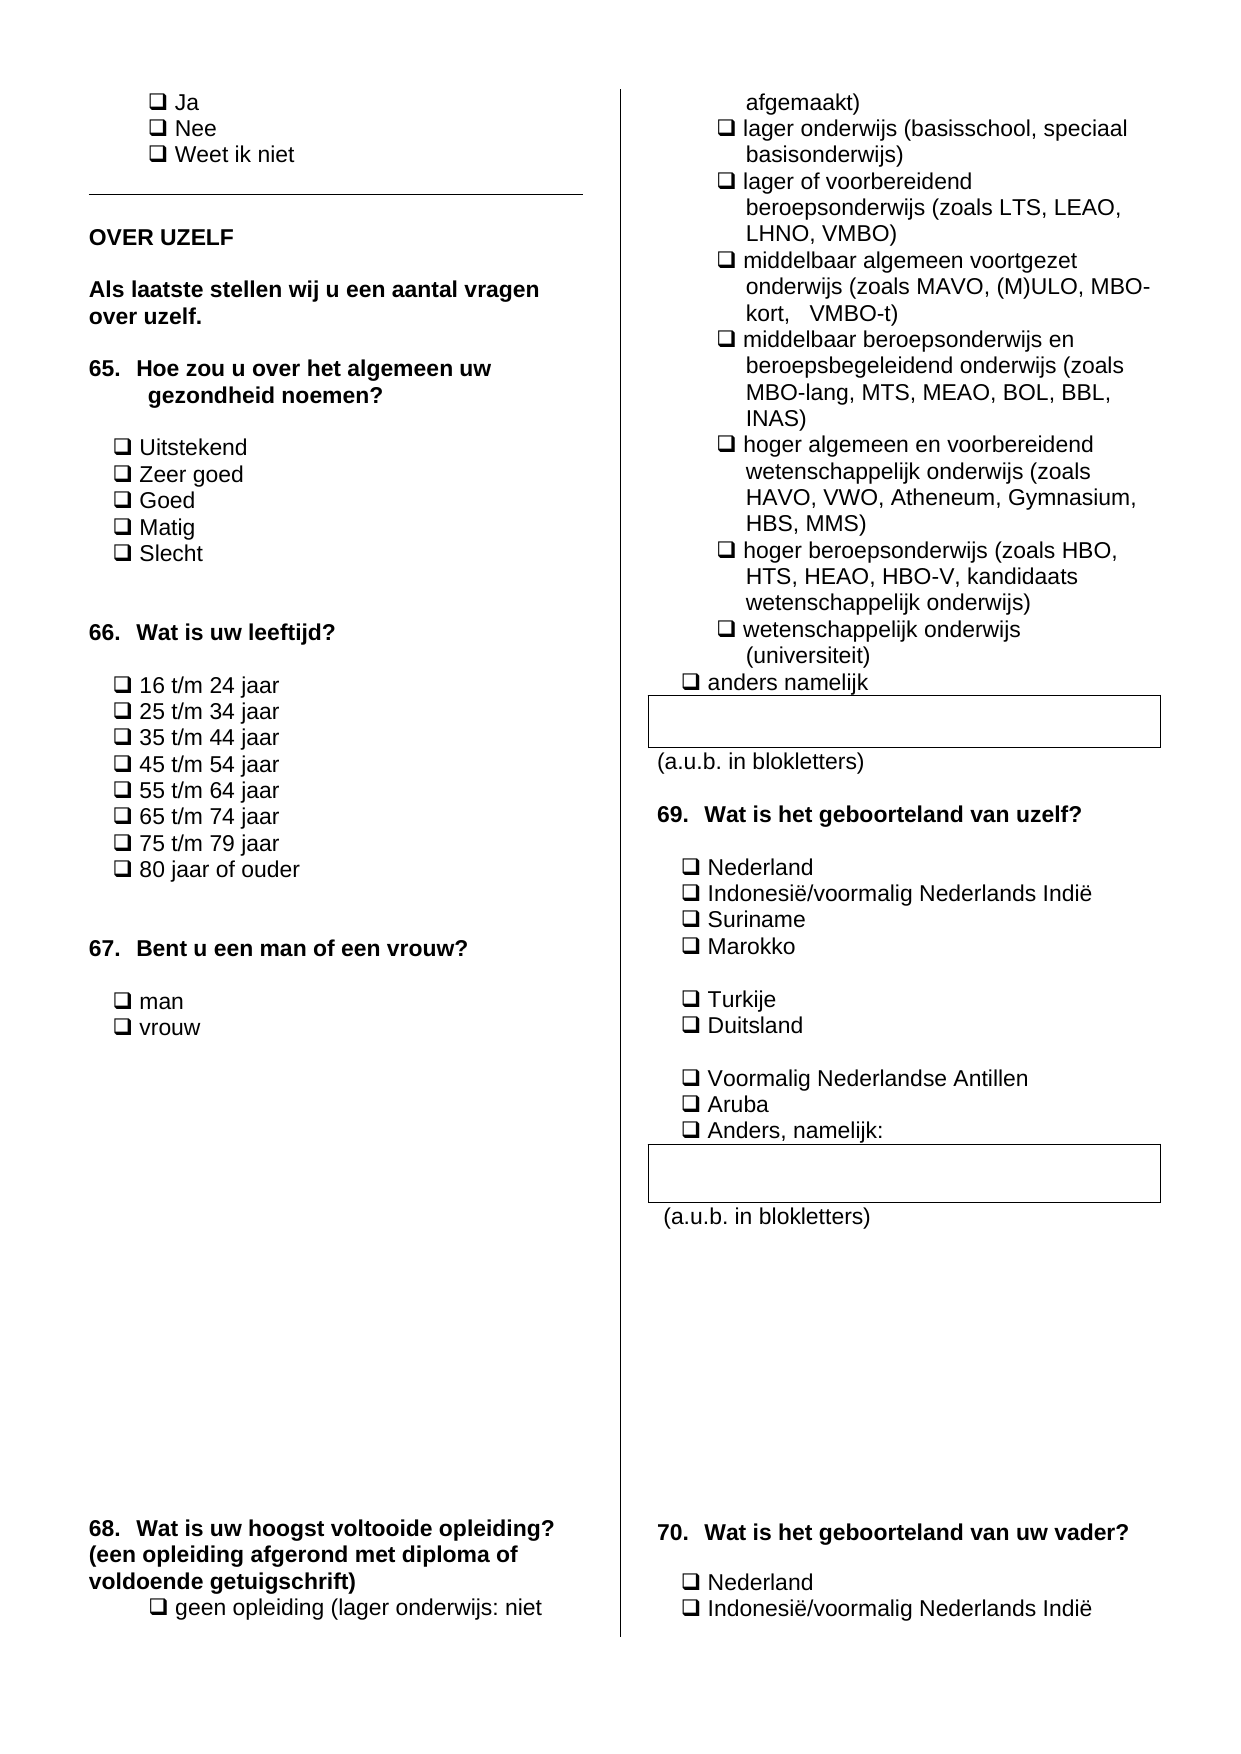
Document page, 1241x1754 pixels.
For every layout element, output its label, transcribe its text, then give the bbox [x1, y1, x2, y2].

text OVER UZELF [89, 223, 583, 250]
text hoger algemeen en voorbereidend wetenschappelijk onderwijs (zoals HAVO, VWO, Atheneum, Gymnasium, HBS, MMS) [716, 431, 1152, 537]
text 75 t/m 79 jaar [89, 830, 583, 856]
text Slecht [89, 540, 583, 566]
text 25 t/m 34 jaar [89, 698, 583, 724]
text (a.u.b. in blokletters) [657, 748, 1152, 775]
text wetenschappelijk onderwijs (universiteit) [716, 616, 1152, 668]
text Marokko [657, 933, 1152, 986]
text Ja [89, 89, 583, 115]
text hoger beroepsonderwijs (zoals HBO, HTS, HEAO, HBO-V, kandidaats wetenschappelijk onderwijs) [716, 537, 1152, 616]
text 70. Wat is het geboorteland van uw vader? [657, 1519, 1152, 1545]
text Anders, namelijk: [657, 1117, 1152, 1144]
text geen opleiding (lager onderwijs: niet afgemaakt) [148, 1594, 583, 1620]
text Aruba [657, 1091, 1152, 1117]
text 69. Wat is het geboorteland van uzelf? [657, 801, 1152, 827]
text middelbaar algemeen voortgezet onderwijs (zoals MAVO, (M)ULO, MBO-kort, VMBO-t) [716, 247, 1152, 326]
text 45 t/m 54 jaar [89, 751, 583, 777]
text lager onderwijs (basisschool, speciaal basisonderwijs) [716, 115, 1152, 168]
text Weet ik niet [89, 141, 583, 168]
text geen opleiding (lager onderwijs: niet afgemaakt) [716, 89, 1152, 115]
text 67. Bent u een man of een vrouw? [89, 935, 583, 961]
text Suriname [657, 906, 1152, 933]
text 80 jaar of ouder [89, 856, 583, 882]
text Nederland [657, 1569, 1152, 1595]
text Indonesië/voormalig Nederlands Indië [657, 880, 1152, 906]
text 65 t/m 74 jaar [89, 803, 583, 830]
text Duitsland [657, 1012, 1152, 1064]
text Indonesië/voormalig Nederlands Indië [657, 1595, 1152, 1622]
text Matig [89, 513, 583, 540]
text Nee [148, 115, 583, 141]
text anders namelijk [657, 668, 1152, 695]
text 16 t/m 24 jaar [89, 672, 583, 698]
text man [89, 988, 583, 1014]
text 68. Wat is uw hoogst voltooide opleiding? (een opleiding afgerond met diploma of voldoende getuigschrift) [89, 1515, 583, 1594]
text lager of voorbereidend beroepsonderwijs (zoals LTS, LEAO, LHNO, VMBO) [716, 168, 1152, 247]
text (a.u.b. in blokletters) [657, 1203, 1152, 1229]
text Zeer goed [89, 461, 583, 487]
text Uitstekend [89, 434, 583, 461]
text 66. Wat is uw leeftijd? [89, 619, 583, 645]
text Nederland [657, 854, 1152, 880]
text 65. Hoe zou u over het algemeen uw gezondheid noemen? [89, 355, 583, 408]
text Turkije [657, 986, 1152, 1012]
text Goed [89, 487, 583, 513]
text vrouw [89, 1014, 583, 1041]
text 35 t/m 44 jaar [89, 724, 583, 751]
text middelbaar beroepsonderwijs en beroepsbegeleidend onderwijs (zoals MBO-lang, MTS, MEAO, BOL, BBL, INAS) [716, 326, 1152, 431]
text 55 t/m 64 jaar [89, 777, 583, 803]
text Als laatste stellen wij u een aantal vragen over uzelf. [89, 276, 583, 329]
text Voormalig Nederlandse Antillen [657, 1064, 1152, 1091]
